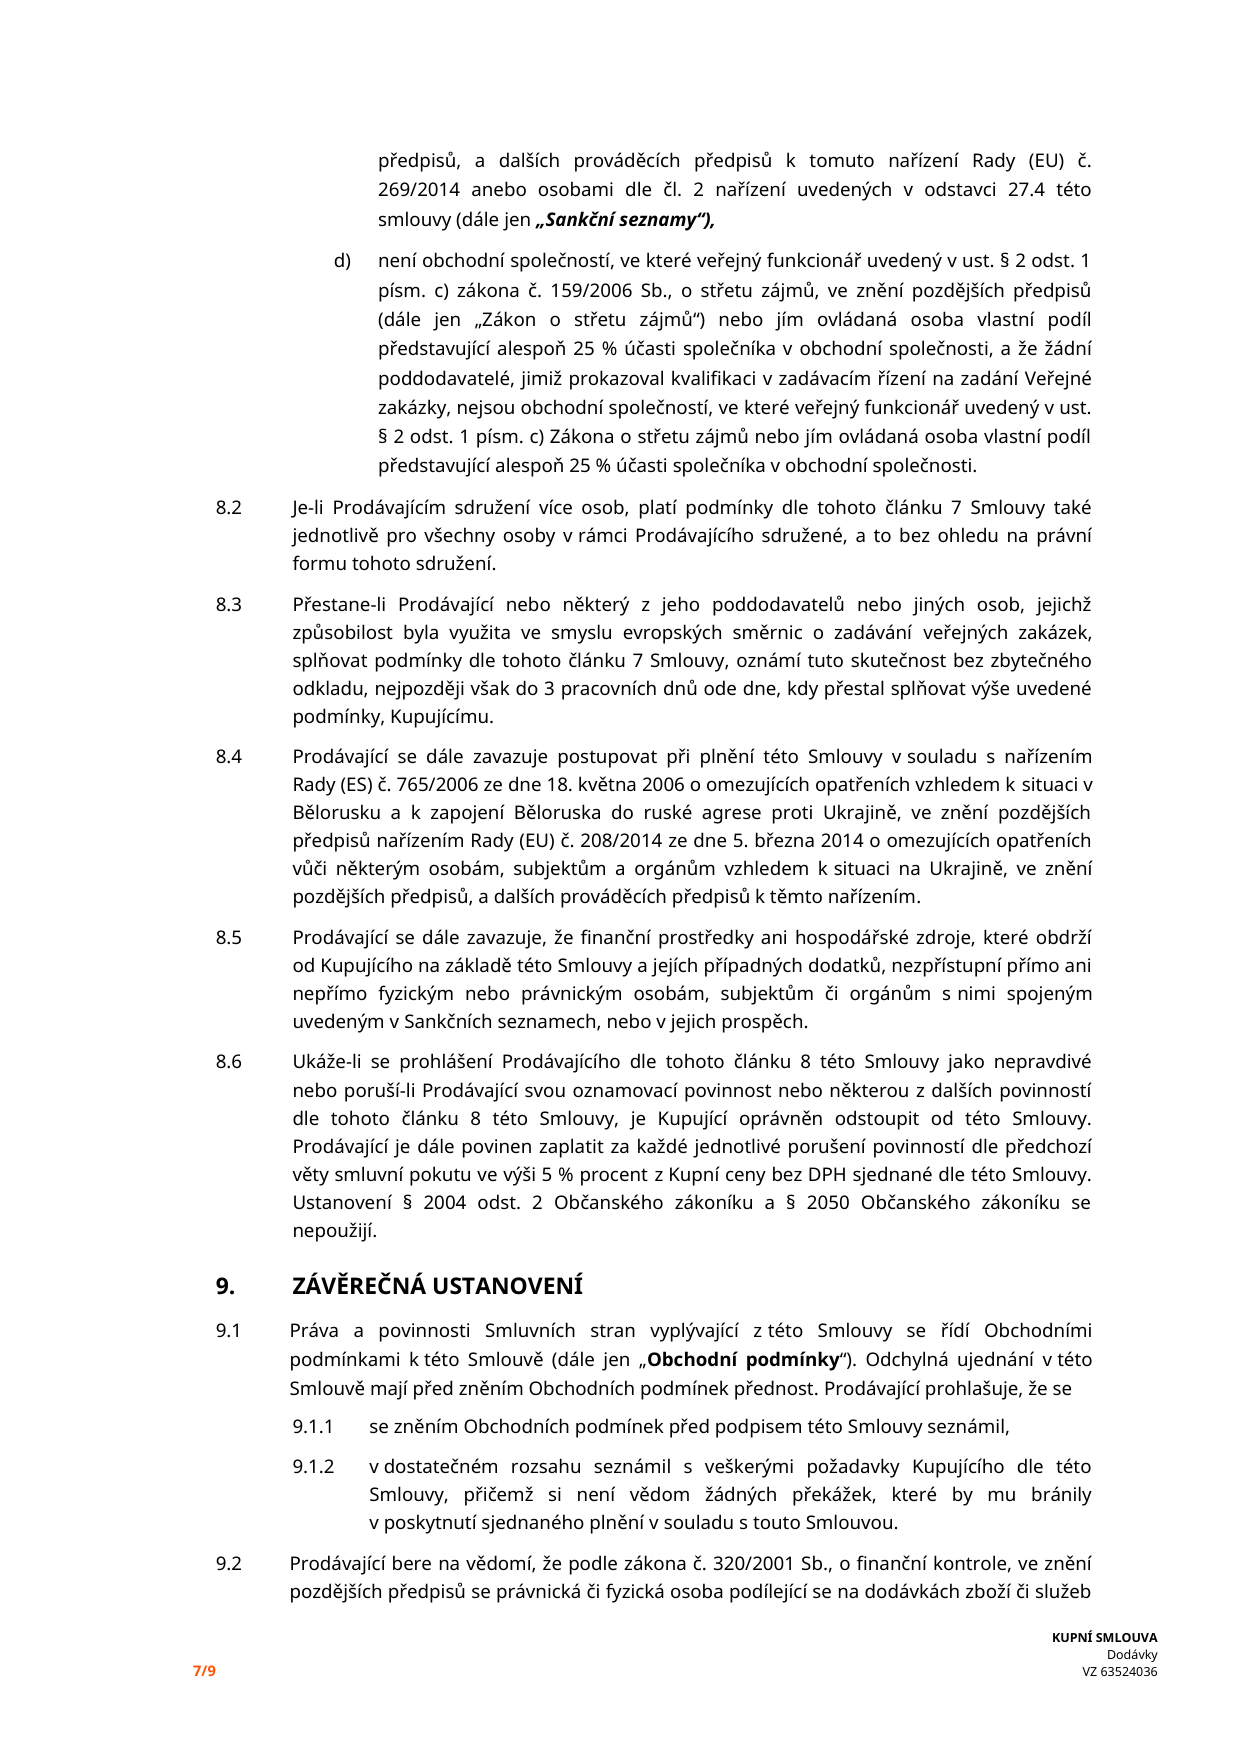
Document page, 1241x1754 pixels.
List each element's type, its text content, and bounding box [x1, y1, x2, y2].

text není obchodní společností, ve které veřejný funkcionář uvedený v ust. § 2 odst. 1 písm. c) zákona č. 159/2006 Sb., o střetu zájmů, ve znění pozdějších předpisů (dále jen „Zákon o střetu zájmů“) nebo jím ovládaná osoba vlastní podíl představující alespoň 25 % účasti společníka v obchodní společnosti, a že žádní poddodavatelé, jimiž prokazoval kvalifikaci v zadávacím řízení na zadání Veřejné zakázky, nejsou obchodní společností, ve které veřejný funkcionář uvedený v ust. § 2 odst. 1 písm. c) Zákona o střetu zájmů nebo jím ovládaná osoba vlastní podíl představující alespoň 25 % účasti společníka v obchodní společnosti. [334, 248, 1093, 478]
list Práva a povinnosti Smluvních stran vyplývající z této Smlouvy se řídí Obchodními podmínkami k této Smlouvě (dále jen „Obchodní podmínky“). Odchylná ujednání v této Smlouvě mají před zněním Obchodních podmínek přednost. Prodávající prohlašuje, že se [216, 1317, 1093, 1401]
text se zněním Obchodních podmínek před podpisem této Smlouvy seznámil, [292, 1413, 1093, 1438]
text Prodávající se dále zavazuje, že finanční prostředky ani hospodářské zdroje, které obdrží od Kupujícího na základě této Smlouvy a jejích případných dodatků, nezpřístupní přímo ani nepřímo fyzickým nebo právnickým osobám, subjektům či orgánům s nimi spojeným uvedeným v Sankčních seznamech, nebo v jejich prospěch. [216, 924, 1093, 1034]
text Ukáže-li se prohlášení Prodávajícího dle tohoto článku 8 této Smlouvy jako nepravdivé nebo poruší-li Prodávající svou oznamovací povinnost nebo některou z dalších povinností dle tohoto článku 8 této Smlouvy, je Kupující oprávněn odstoupit od této Smlouvy. Prodávající je dále povinen zaplatit za každé jednotlivé porušení povinností dle předchozí věty smluvní pokutu ve výši 5 % procent z Kupní ceny bez DPH sjednané dle této Smlouvy. Ustanovení § 2004 odst. 2 Občanského zákoníku a § 2050 Občanského zákoníku se nepoužijí. [216, 1049, 1093, 1242]
text Přestane-li Prodávající nebo některý z jeho poddodavatelů nebo jiných osob, jejichž způsobilost byla využita ve smyslu evropských směrnic o zadávání veřejných zakázek, splňovat podmínky dle tohoto článku 7 Smlouvy, oznámí tuto skutečnost bez zbytečného odkladu, nejpozději však do 3 pracovních dnů ode dne, kdy přestal splňovat výše uvedené podmínky, Kupujícímu. [216, 591, 1093, 729]
text v dostatečném rozsahu seznámil s veškerými požadavky Kupujícího dle této Smlouvy, přičemž si není vědom žádných překážek, které by mu bránily v poskytnutí sjednaného plnění v souladu s touto Smlouvou. [292, 1453, 1093, 1535]
text Prodávající se dále zavazuje postupovat při plnění této Smlouvy v souladu s nařízením Rady (ES) č. 765/2006 ze dne 18. května 2006 o omezujících opatřeních vzhledem k situaci v Bělorusku a k zapojení Běloruska do ruské agrese proti Ukrajině, ve znění pozdějších předpisů nařízením Rady (EU) č. 208/2014 ze dne 5. března 2014 o omezujících opatřeních vůči některým osobám, subjektům a orgánům vzhledem k situaci na Ukrajině, ve znění pozdějších předpisů, a dalších prováděcích předpisů k těmto nařízením. [216, 744, 1093, 909]
text Je-li Prodávajícím sdružení více osob, platí podmínky dle tohoto článku 7 Smlouvy také jednotlivě pro všechny osoby v rámci Prodávajícího sdružené, a to bez ohledu na právní formu tohoto sdružení. [216, 494, 1093, 576]
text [334, 147, 1093, 232]
text ZÁVĚREČNÁ USTANOVENÍ [216, 1270, 1093, 1301]
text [216, 1550, 1093, 1604]
